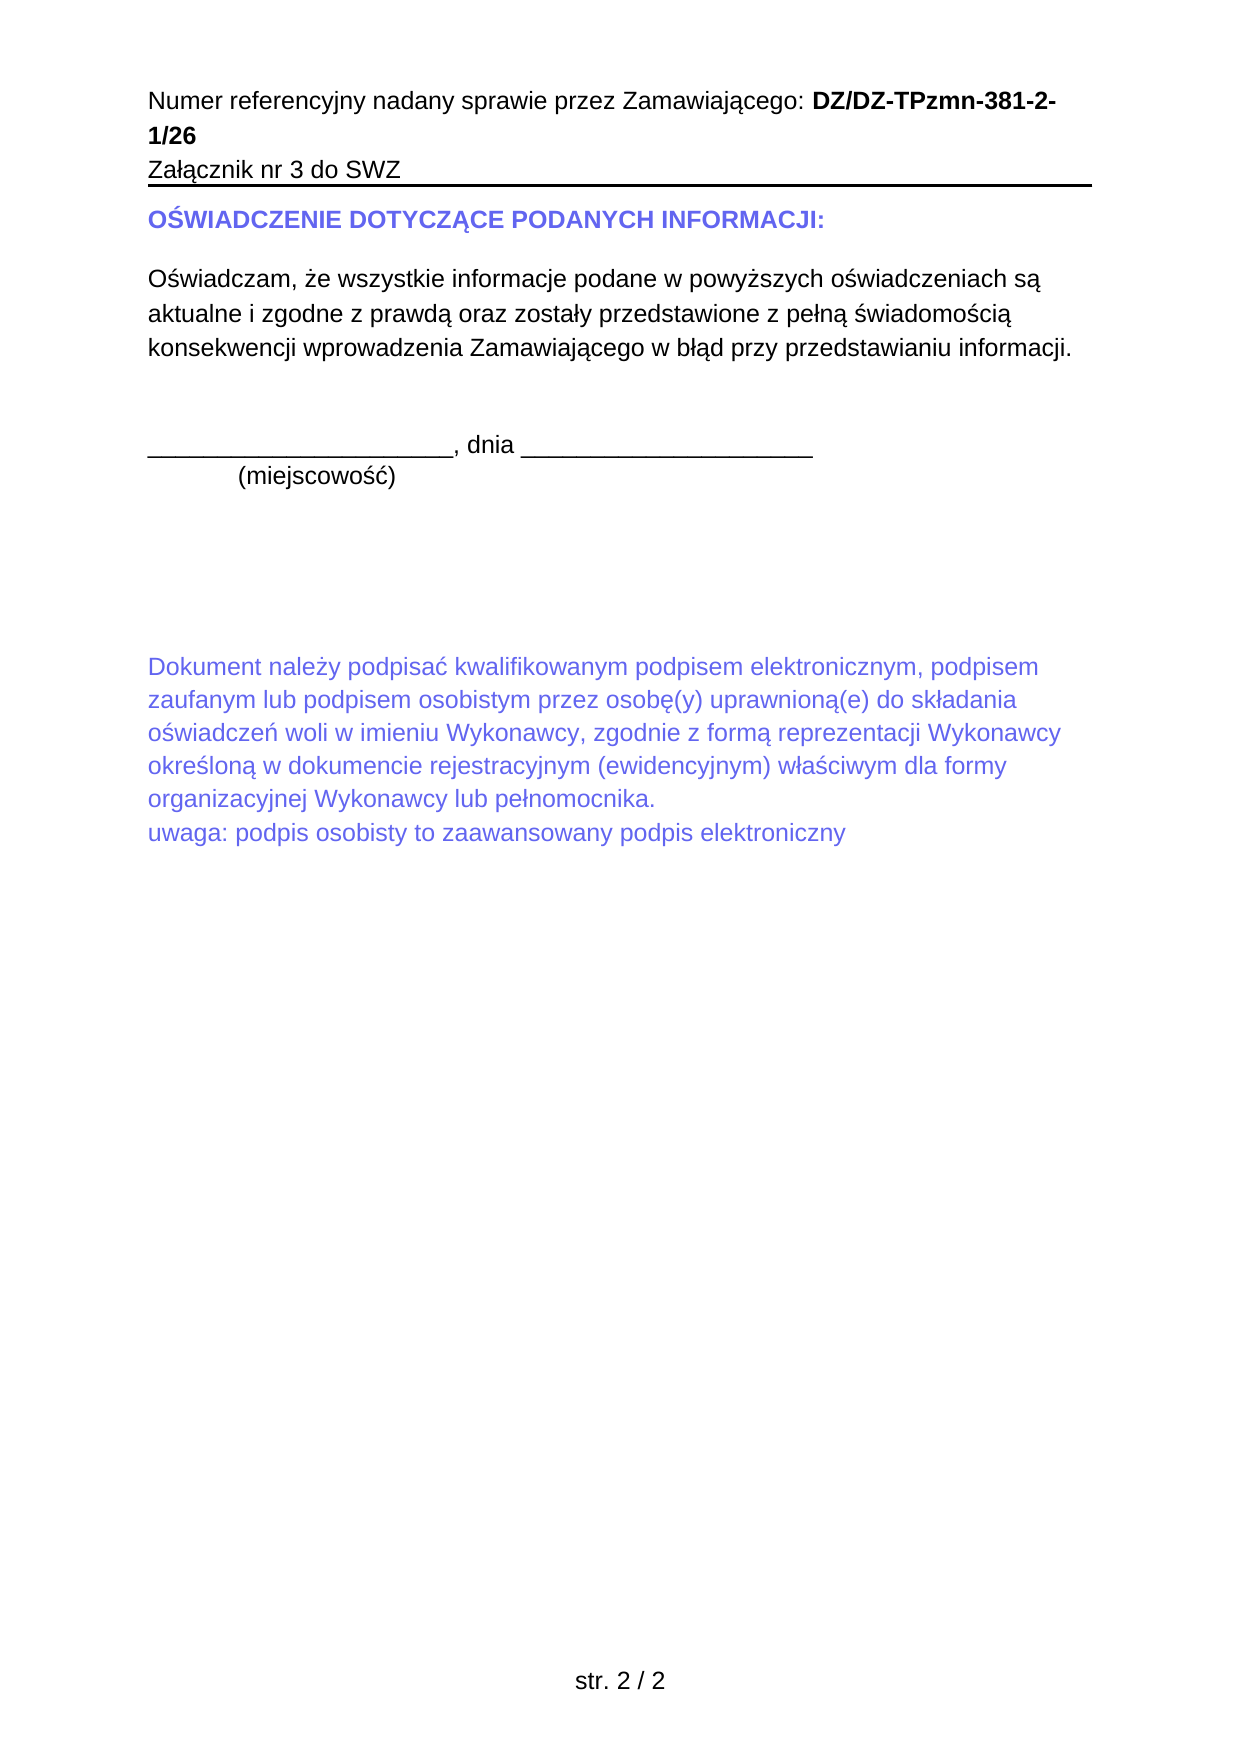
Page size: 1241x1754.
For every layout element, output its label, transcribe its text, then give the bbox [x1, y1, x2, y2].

text ______________________, dnia _____________________ [148, 430, 1092, 459]
text (miejscowość) [148, 461, 1092, 490]
text Dokument należy podpisać kwalifikowanym podpisem elektronicznym, podpisem zaufanym lub podpisem osobistym przez osobę(y) uprawnioną(e) do składania oświadczeń woli w imieniu Wykonawcy, zgodnie z formą reprezentacji Wykonawcy określoną w dokumencie rejestracyjnym (ewidencyjnym) właściwym dla formy organizacyjnej Wykonawcy lub pełnomocnika. [148, 652, 1092, 813]
text uwaga: podpis osobisty to zaawansowany podpis elektroniczny [148, 818, 1092, 847]
subtitle OŚWIADCZENIE DOTYCZĄCE PODANYCH INFORMACJI: [148, 205, 1092, 234]
text Oświadczam, że wszystkie informacje podane w powyższych oświadczeniach są aktualne i zgodne z prawdą oraz zostały przedstawione z pełną świadomością konsekwencji wprowadzenia Zamawiającego w błąd przy przedstawianiu informacji. [148, 264, 1092, 362]
